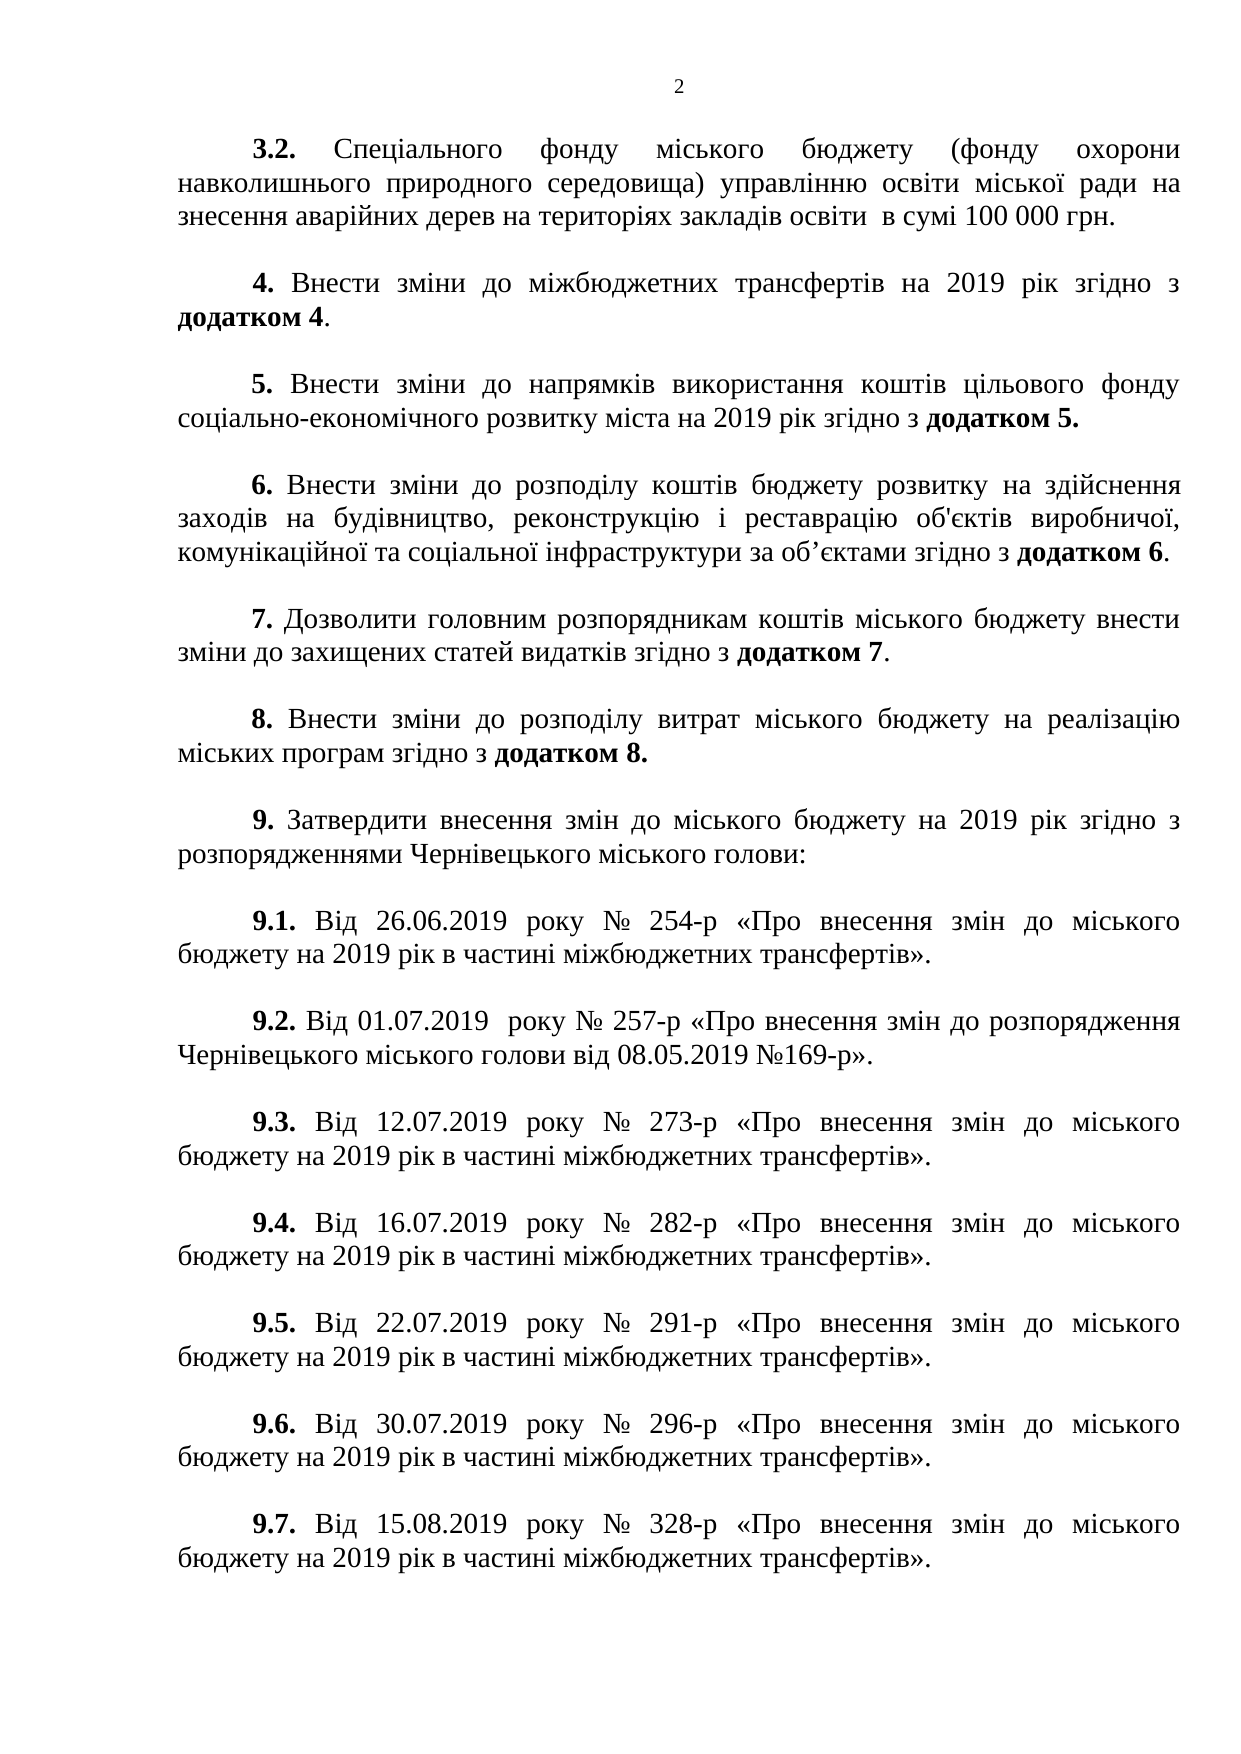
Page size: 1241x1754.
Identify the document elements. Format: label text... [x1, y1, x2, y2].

text 5. Внести зміни до напрямків використання коштів цільового фонду соціально-економічного розвитку міста на 2019 рік згідно з додатком 5. [177, 366, 1181, 433]
text 3.2. Спеціального фонду міського бюджету (фонду охорони навколишнього природного середовища) управлінню освіти міської ради на знесення аварійних дерев на територіях закладів освіти в сумі 100 000 грн. [177, 131, 1181, 232]
text 6. Внести зміни до розподілу коштів бюджету розвитку на здійснення заходів на будівництво, реконструкцію і реставрацію об'єктів виробничої, комунікаційної та соціальної інфраструктури за об’єктами згідно з додатком 6. [749, 534, 1181, 567]
text 9. Затвердити внесення змін до міського бюджету на 2019 рік згідно з розпорядженнями Чернівецького міського голови: [177, 802, 1181, 869]
text 7. Дозволити головним розпорядникам коштів міського бюджету внести зміни до захищених статей видатків згідно з додатком 7. [177, 601, 1181, 668]
text 9.7. Від 15.08.2019 року № 328-р «Про внесення змін до міського бюджету на 2019 рік в частині міжбюджетних трансфертів». [177, 1507, 1181, 1574]
text 8. Внести зміни до розподілу витрат міського бюджету на реалізацію міських програм згідно з додатком 8. [177, 702, 1181, 769]
text 9.5. Від 22.07.2019 року № 291-р «Про внесення змін до міського бюджету на 2019 рік в частині міжбюджетних трансфертів». [177, 1305, 1181, 1372]
text 9.4. Від 16.07.2019 року № 282-р «Про внесення змін до міського бюджету на 2019 рік в частині міжбюджетних трансфертів». [177, 1205, 1181, 1272]
text 9.2. Від 01.07.2019 року № 257-р «Про внесення змін до розпорядження Чернівецького міського голови від 08.05.2019 №169-р». [177, 1003, 1181, 1071]
text 6. Внести зміни до розподілу коштів бюджету розвитку на здійснення заходів на будівництво, реконструкцію і реставрацію об'єктів виробничої, комунікаційної та соціальної інфраструктури за об’єктами згідно з додатком 6. [177, 467, 1031, 500]
text 4. Внести зміни до міжбюджетних трансфертів на 2019 рік згідно з додатком 4. [177, 266, 1181, 333]
text 9.6. Від 30.07.2019 року № 296-р «Про внесення змін до міського бюджету на 2019 рік в частині міжбюджетних трансфертів». [177, 1406, 1181, 1473]
text 9.1. Від 26.06.2019 року № 254-р «Про внесення змін до міського бюджету на 2019 рік в частині міжбюджетних трансфертів». [177, 903, 1181, 970]
text 9.3. Від 12.07.2019 року № 273-р «Про внесення змін до міського бюджету на 2019 рік в частині міжбюджетних трансфертів». [177, 1104, 1181, 1171]
